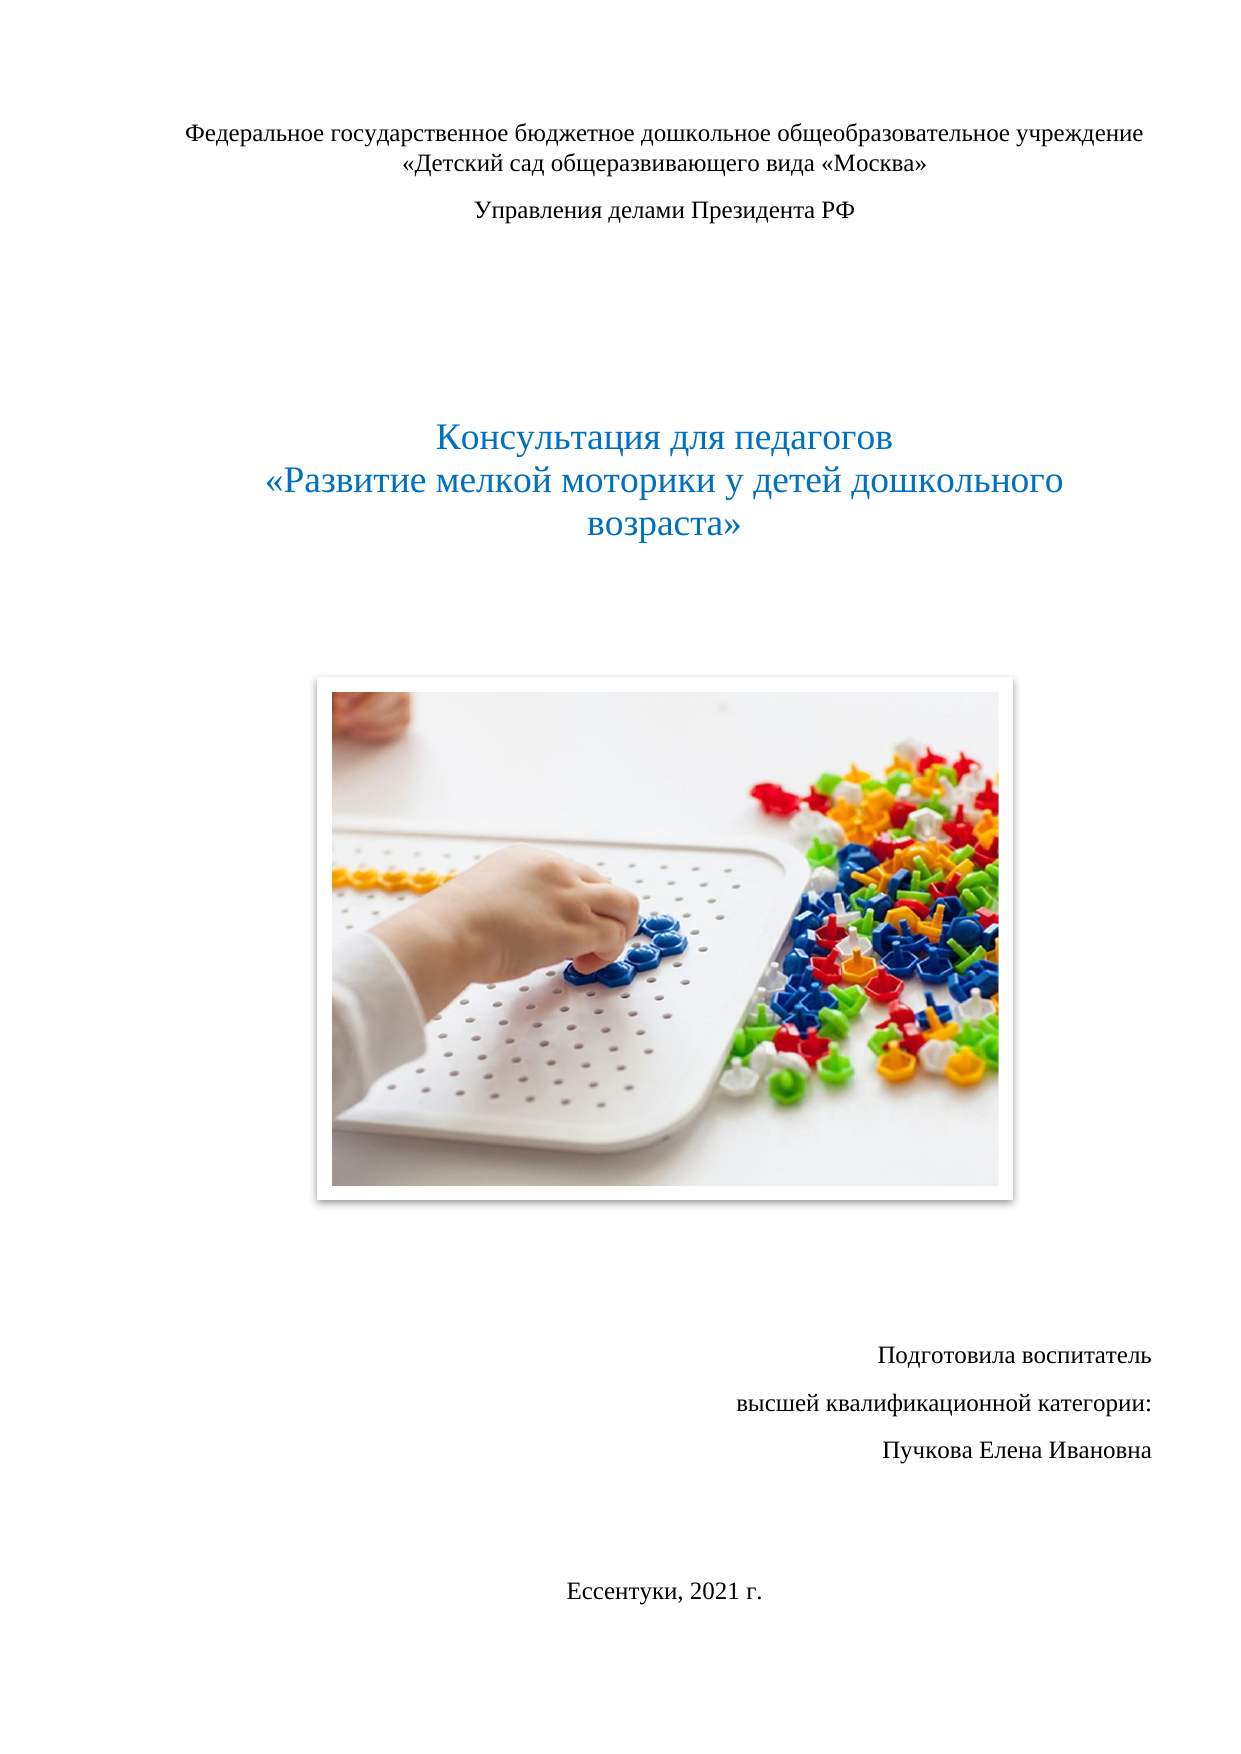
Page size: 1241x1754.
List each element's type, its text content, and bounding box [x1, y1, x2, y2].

text высшей квалификационной категории: [177, 1388, 1152, 1416]
text Подготовила воспитатель [177, 1340, 1152, 1369]
text Пучкова Елена Ивановна [177, 1435, 1152, 1463]
text Консультация для педагогов [177, 414, 1152, 458]
text возраста» [177, 501, 1152, 544]
text Управления делами Президента РФ [177, 196, 1152, 224]
text «Развитие мелкой моторики у детей дошкольного [177, 458, 1152, 501]
text Ессентуки, 2021 г. [177, 1576, 1152, 1605]
picture [332, 692, 999, 1186]
text Федеральное государственное бюджетное дошкольное общеобразовательное учреждение «Детский сад общеразвивающего вида «Москва» [177, 118, 1152, 177]
